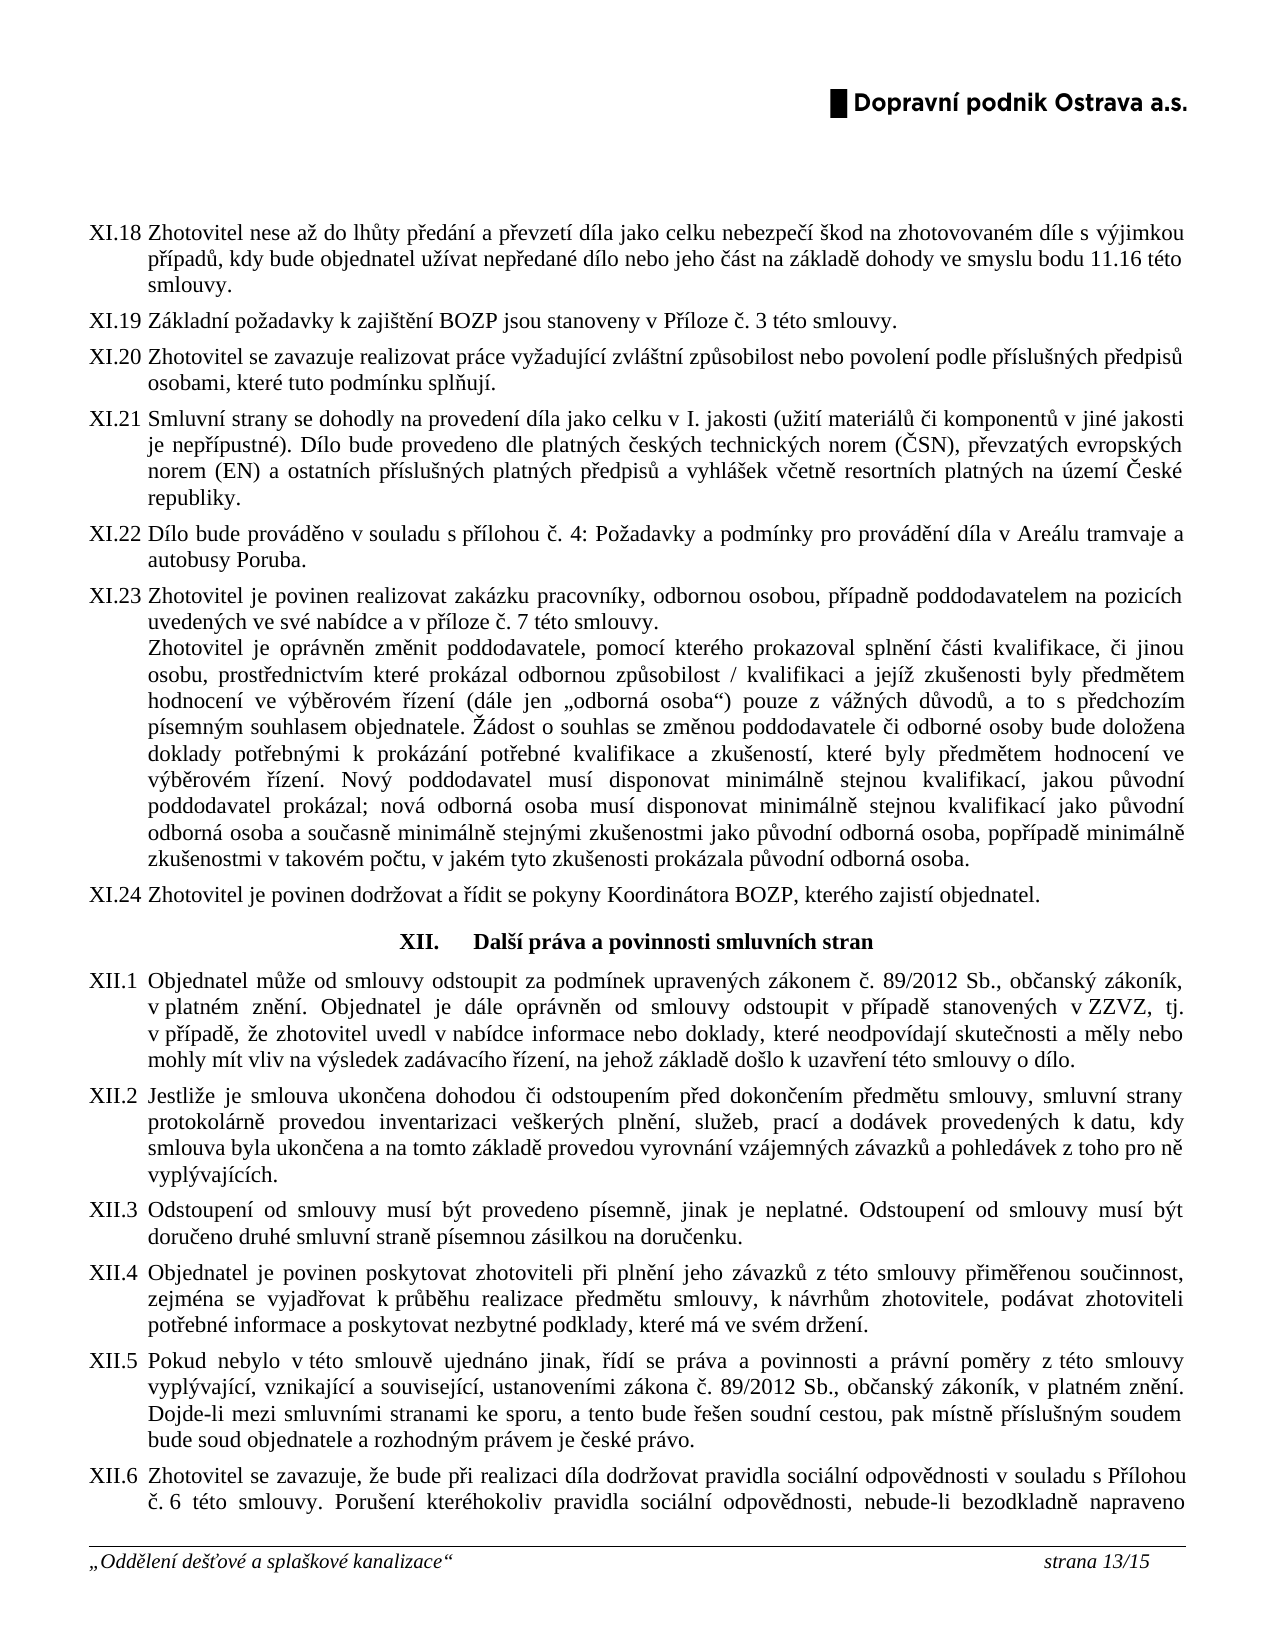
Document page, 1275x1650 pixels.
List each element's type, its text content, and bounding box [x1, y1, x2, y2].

picture [830, 89, 1187, 118]
text Zhotovitel je oprávněn změnit poddodavatele, pomocí kterého prokazoval splnění části kvalifikace, či jinou osobu, prostřednictvím které prokázal odbornou způsobilost / kvalifikaci a jejíž zkušenosti byly předmětem hodnocení ve výběrovém řízení (dále jen „odborná osoba“) pouze z vážných důvodů, a to s předchozím písemným souhlasem objednatele. Žádost o souhlas se změnou poddodavatele či odborné osoby bude doložena doklady potřebnými k prokázání potřebné kvalifikace a zkušeností, které byly předmětem hodnocení ve výběrovém řízení. Nový poddodavatel musí disponovat minimálně stejnou kvalifikací, jakou původní poddodavatel prokázal; nová odborná osoba musí disponovat minimálně stejnou kvalifikací jako původní odborná osoba a současně minimálně stejnými zkušenostmi jako původní odborná osoba, popřípadě minimálně zkušenostmi v takovém počtu, v jakém tyto zkušenosti prokázala původní odborná osoba. [148, 634, 1186, 872]
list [89, 1462, 1186, 1514]
list Smluvní strany se dohodly na provedení díla jako celku v I. jakosti (užití materiálů či komponentů v jiné jakosti je nepřípustné). Dílo bude provedeno dle platných českých technických norem (ČSN), převzatých evropských norem (EN) a ostatních příslušných platných předpisů a vyhlášek včetně resortních platných na území České republiky. [89, 405, 1184, 510]
list Zhotovitel se zavazuje realizovat práce vyžadující zvláštní způsobilost nebo povolení podle příslušných předpisů osobami, které tuto podmínku splňují. [89, 343, 1184, 395]
list Odstoupení od smlouvy musí být provedeno písemně, jinak je neplatné. Odstoupení od smlouvy musí být doručeno druhé smluvní straně písemnou zásilkou na doručenku. [89, 1197, 1184, 1249]
list Dílo bude prováděno v souladu s přílohou č. 4: Požadavky a podmínky pro provádění díla v Areálu tramvaje a autobusy Poruba. [89, 519, 1184, 572]
list Objednatel je povinen poskytovat zhotoviteli při plnění jeho závazků z této smlouvy přiměřenou součinnost, zejména se vyjadřovat k průběhu realizace předmětu smlouvy, k návrhům zhotovitele, podávat zhotoviteli potřebné informace a poskytovat nezbytné podklady, které má ve svém držení. [89, 1259, 1184, 1338]
list Zhotovitel je povinen realizovat zakázku pracovníky, odbornou osobou, případně poddodavatelem na pozicích uvedených ve své nabídce a v příloze č. 7 této smlouvy. [89, 582, 1184, 634]
list Objednatel může od smlouvy odstoupit za podmínek upravených zákonem č. 89/2012 Sb., občanský zákoník, v platném znění. Objednatel je dále oprávněn od smlouvy odstoupit v případě stanovených v ZZVZ, tj. v případě, že zhotovitel uvedl v nabídce informace nebo doklady, které neodpovídají skutečnosti a měly nebo mohly mít vliv na výsledek zadávacího řízení, na jehož základě došlo k uzavření této smlouvy o dílo. [89, 967, 1184, 1072]
subtitle Další práva a povinnosti smluvních stran [89, 928, 1184, 954]
list Jestliže je smlouva ukončena dohodou či odstoupením před dokončením předmětu smlouvy, smluvní strany protokolárně provedou inventarizaci veškerých plnění, služeb, prací a dodávek provedených k datu, kdy smlouva byla ukončena a na tomto základě provedou vyrovnání vzájemných závazků a pohledávek z toho pro ně vyplývajících. [89, 1082, 1184, 1187]
list Základní požadavky k zajištění BOZP jsou stanoveny v Příloze č. 3 této smlouvy. [89, 307, 1184, 333]
list Pokud nebylo v této smlouvě ujednáno jinak, řídí se práva a povinnosti a právní poměry z této smlouvy vyplývající, vznikající a související, ustanoveními zákona č. 89/2012 Sb., občanský zákoník, v platném znění. Dojde-li mezi smluvními stranami ke sporu, a tento bude řešen soudní cestou, pak místně příslušným soudem bude soud objednatele a rozhodným právem je české právo. [89, 1347, 1184, 1452]
list Zhotovitel nese až do lhůty předání a převzetí díla jako celku nebezpečí škod na zhotovovaném díle s výjimkou případů, kdy bude objednatel užívat nepředané dílo nebo jeho část na základě dohody ve smyslu bodu 11.16 této smlouvy. [89, 218, 1184, 298]
list Zhotovitel je povinen dodržovat a řídit se pokyny Koordinátora BOZP, kterého zajistí objednatel. [89, 881, 1184, 907]
